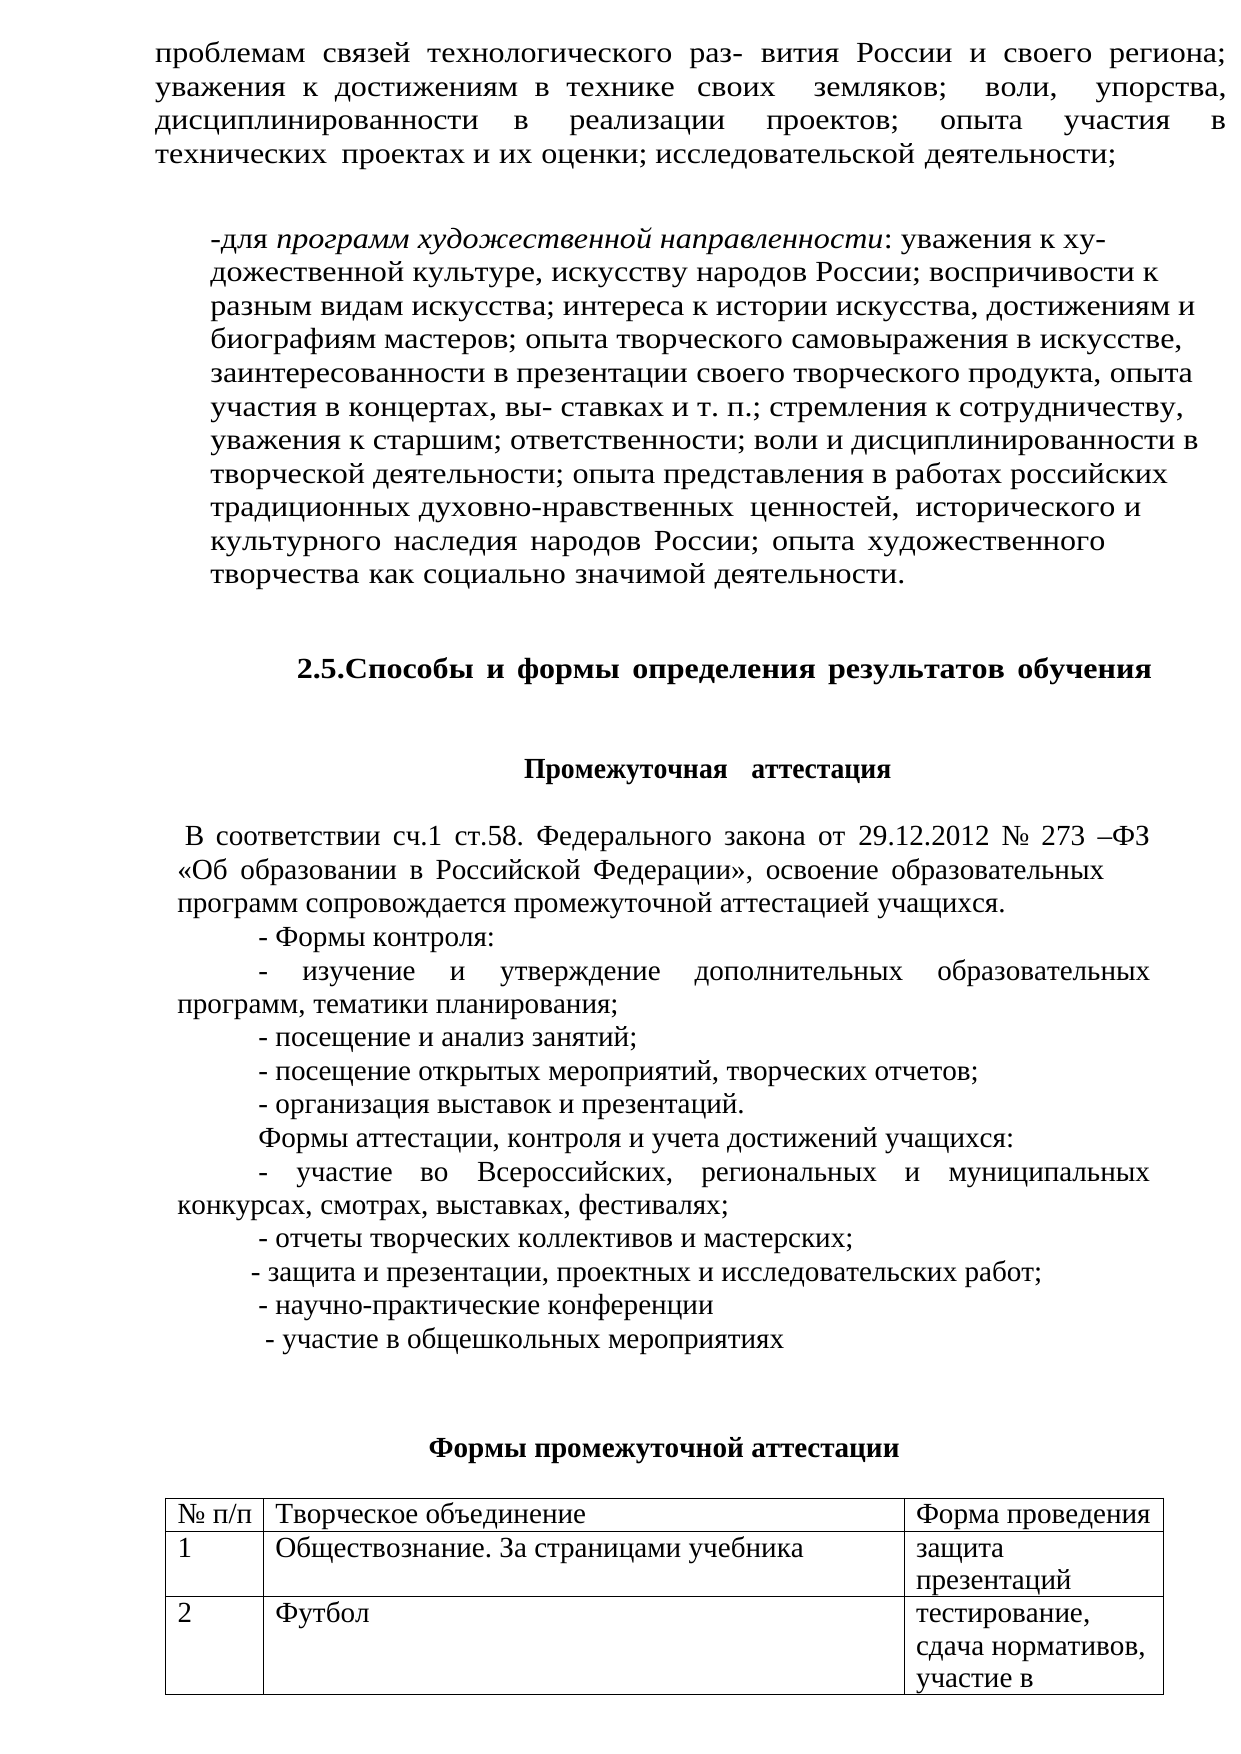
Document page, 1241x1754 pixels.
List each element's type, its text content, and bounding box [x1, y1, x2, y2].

list Формы контроля: [251, 919, 739, 952]
table_cell 1 [166, 1532, 263, 1596]
table_header № п/п [166, 1499, 263, 1531]
list 2.5.Способы и формы определения результатов обучения [210, 651, 1238, 685]
table_cell защита презентаций [905, 1532, 1163, 1596]
list научно-практические конференции [258, 1288, 1238, 1322]
list организация выставок и презентаций. [258, 1087, 1238, 1120]
list -для программ художественной направленности: уважения к ху- дожественной культуре, искусству народов России; воспричивости к разным видам искусства; интереса к истории искусства, достижениям и биографиям мастеров; опыта творческого самовыражения в искусстве, заинтересованности в презентации своего творческого продукта, опыта участия в концертах, вы- ставках и т. п.; стремления к сотрудничеству, уважения к старшим; ответственности; воли и дисциплинированности в творческой деятельности; опыта представления в работах российских традиционных духовно-нравственных ценностей, исторического и культурного наследия народов России; опыта художественного творчества как социально значимой деятельности. [210, 221, 1238, 590]
list отчеты творческих коллективов и мастерских; [258, 1221, 1238, 1254]
table_header Форма проведения [905, 1499, 1163, 1531]
table_cell Обществознание. За страницами учебника [264, 1532, 904, 1596]
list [155, 35, 1226, 169]
list участие в общешкольных мероприятиях [265, 1322, 1238, 1355]
list изучение и утверждение дополнительных образовательных программ, тематики планирования; [177, 953, 1151, 1020]
subtitle Промежуточная аттестация [177, 752, 1238, 785]
list участие во Всероссийских, региональных и муниципальных конкурсах, смотрах, выставках, фестивалях; [177, 1154, 1151, 1221]
subtitle Формы промежуточной аттестации [202, 1430, 1125, 1464]
list посещение и анализ занятий; [258, 1020, 1238, 1053]
text Формы аттестации, контроля и учета достижений учащихся: [258, 1120, 1238, 1154]
table_cell 2 [166, 1597, 263, 1694]
list защита и презентации, проектных и исследовательских работ; [251, 1254, 1238, 1288]
text «Об образовании в Российской Федерации», освоение образовательных программ сопровождается промежуточной аттестацией учащихся. [177, 852, 1123, 919]
text В соответствии сч.1 ст.58. Федерального закона от 29.12.2012 № 273 –ФЗ [184, 818, 1238, 852]
table_cell Футбол [264, 1597, 904, 1694]
list посещение открытых мероприятий, творческих отчетов; [258, 1053, 1238, 1087]
table_header Творческое объединение [264, 1499, 904, 1531]
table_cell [905, 1597, 1163, 1694]
